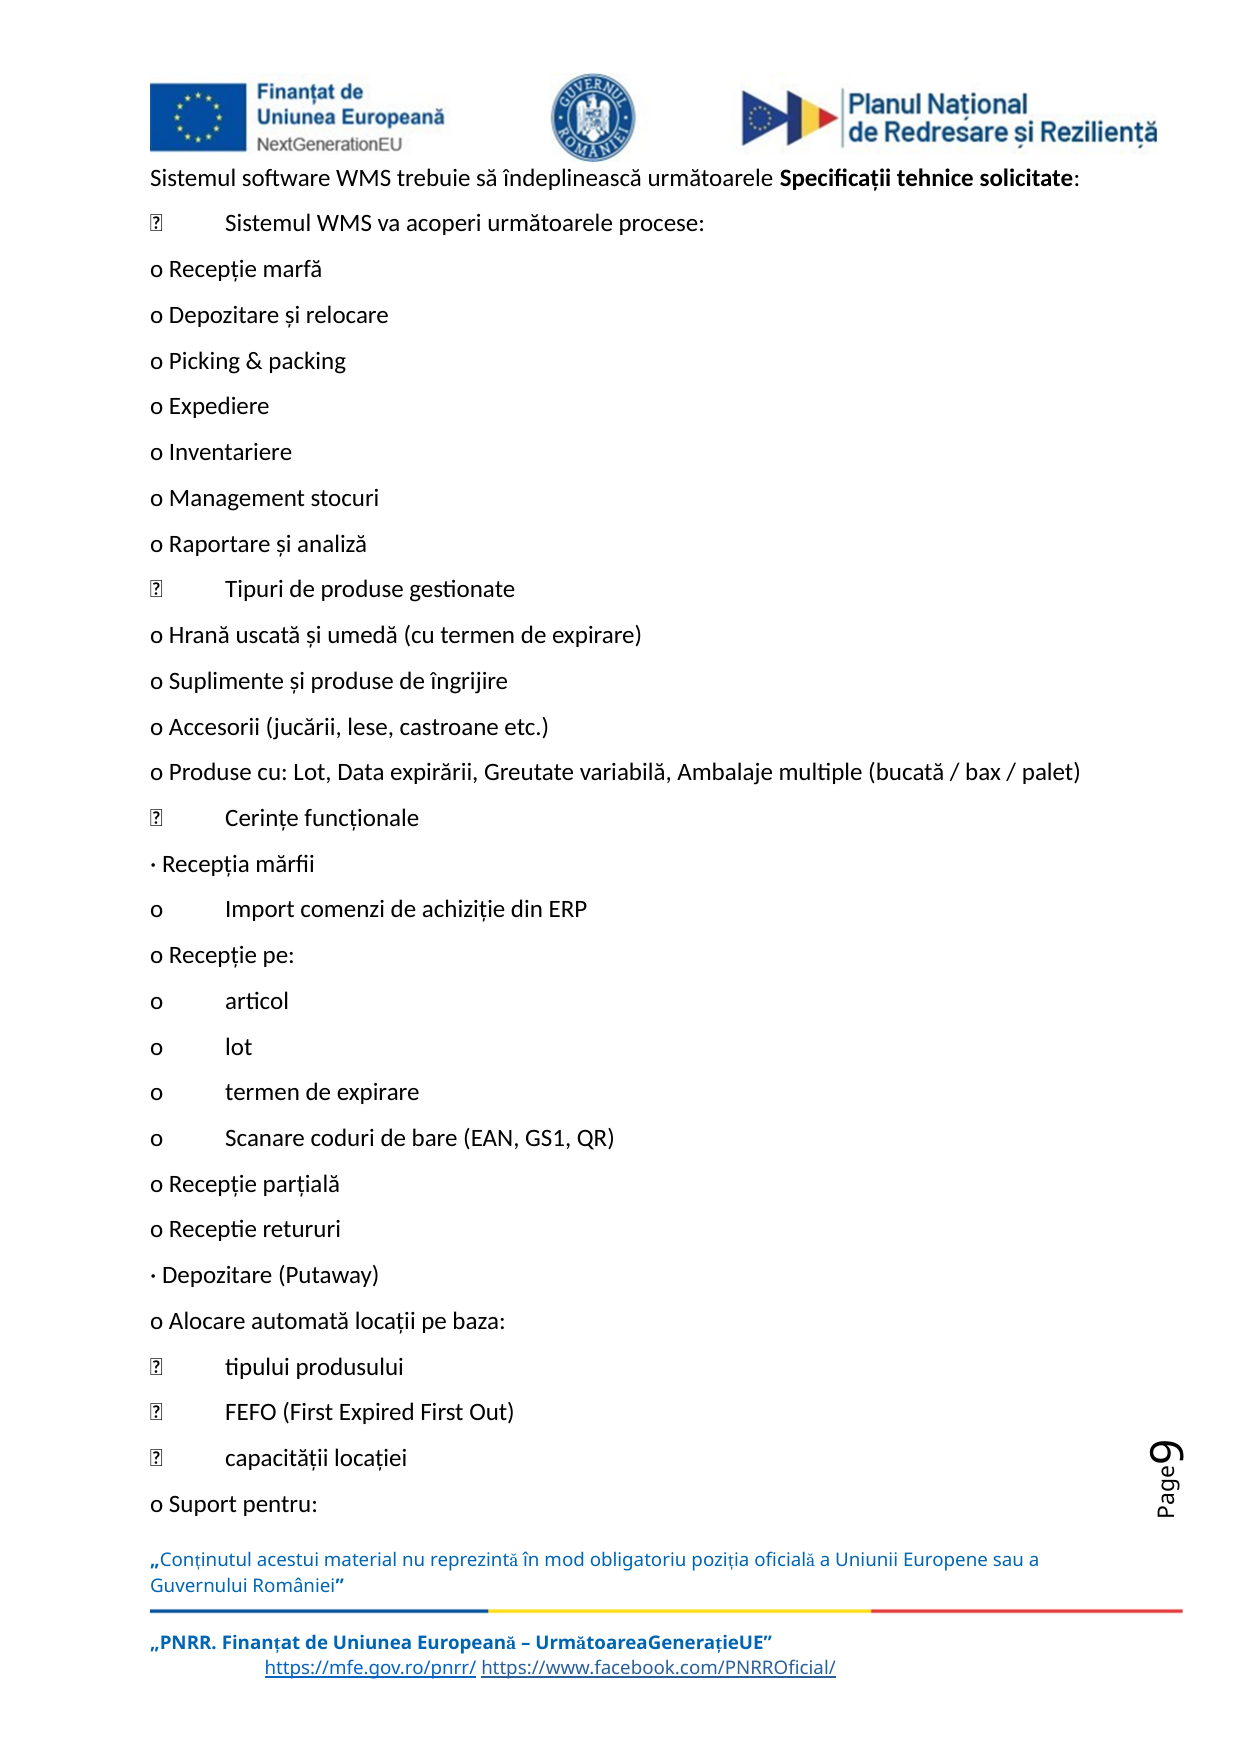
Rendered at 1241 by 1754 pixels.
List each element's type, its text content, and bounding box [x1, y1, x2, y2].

text o Expediere [150, 391, 1090, 421]
text o Recepție marfă [150, 253, 1090, 284]
text · Recepția mărfii [150, 848, 1090, 878]
text o Receptie retururi [150, 1214, 1090, 1244]
text o Import comenzi de achiziție din ERP [150, 893, 1090, 924]
picture [150, 1597, 1183, 1624]
text o Suport pentru: [150, 1488, 1090, 1518]
text o Recepție pe: [150, 939, 1090, 970]
text o Inventariere [150, 436, 1090, 467]
text Sistemul software WMS trebuie să îndeplinească următoarele Specificații tehnice solicitate: [150, 162, 1090, 192]
picture [150, 73, 1158, 162]
text  Sistemul WMS va acoperi următoarele procese: [150, 208, 1090, 238]
text o lot [150, 1031, 1090, 1061]
text o articol [150, 985, 1090, 1016]
text o Produse cu: Lot, Data expirării, Greutate variabilă, Ambalaje multiple (bucată / bax / palet) [150, 756, 1090, 787]
text o termen de expirare [150, 1076, 1090, 1107]
text o Alocare automată locații pe baza: [150, 1305, 1090, 1336]
text o Management stocuri [150, 482, 1090, 512]
text o Accesorii (jucării, lese, castroane etc.) [150, 711, 1090, 741]
text o Recepție parțială [150, 1168, 1090, 1198]
text o Scanare coduri de bare (EAN, GS1, QR) [150, 1122, 1090, 1153]
text o Picking & packing [150, 345, 1090, 375]
text  capacității locației [150, 1442, 1090, 1473]
text  Cerințe funcționale [150, 802, 1090, 833]
text · Depozitare (Putaway) [150, 1259, 1090, 1290]
text  Tipuri de produse gestionate [150, 573, 1090, 604]
text o Depozitare și relocare [150, 299, 1090, 329]
text o Suplimente și produse de îngrijire [150, 665, 1090, 695]
text o Hrană uscată și umedă (cu termen de expirare) [150, 619, 1090, 650]
text  tipului produsului [150, 1351, 1090, 1381]
text o Raportare și analiză [150, 528, 1090, 558]
text  FEFO (First Expired First Out) [150, 1397, 1090, 1427]
